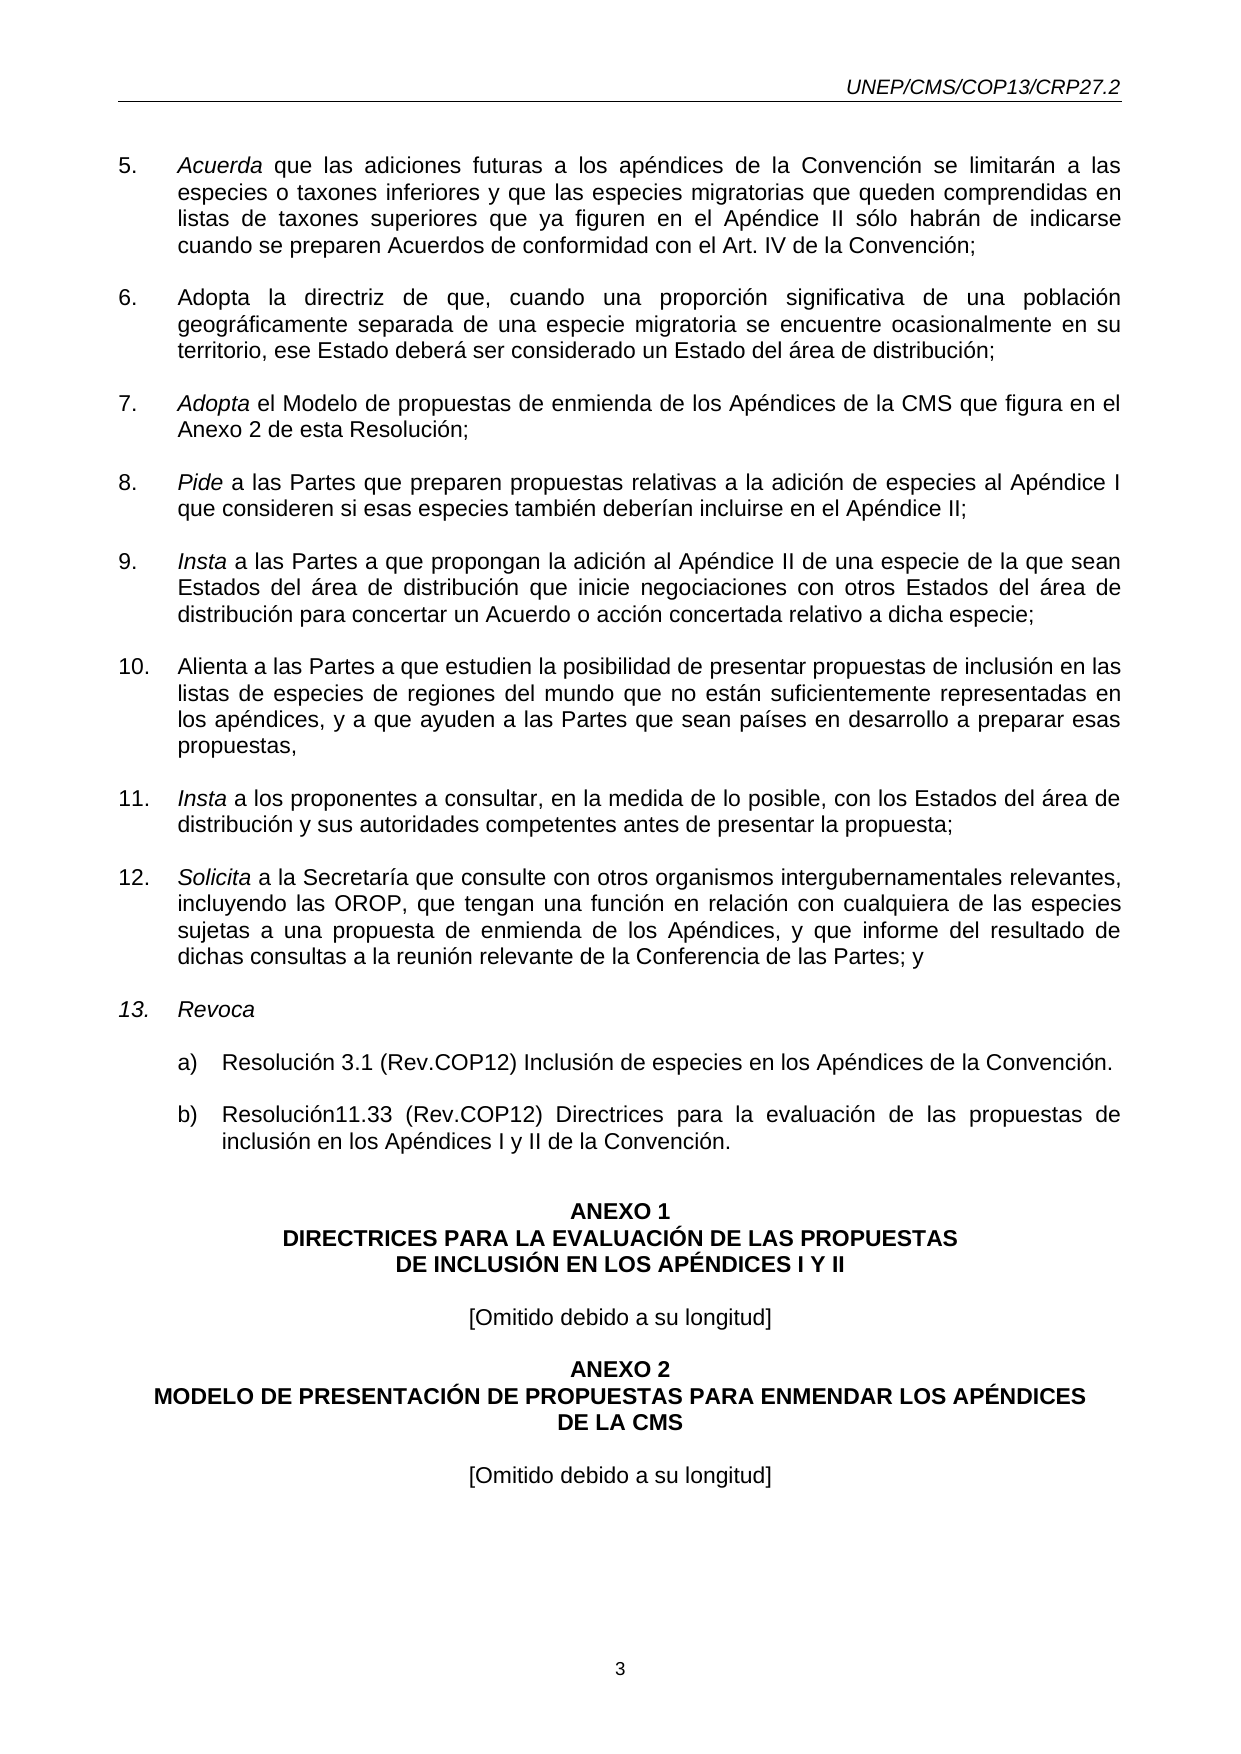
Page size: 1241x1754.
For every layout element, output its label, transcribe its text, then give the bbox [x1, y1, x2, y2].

text ANEXO 2 [118, 1356, 1122, 1383]
text DE LA CMS [118, 1409, 1122, 1435]
text DE INCLUSIÓN EN LOS APÉNDICES I Y II [118, 1251, 1122, 1277]
list Insta a los proponentes a consultar, en la medida de lo posible, con los Estados del área de distribución y sus autoridades competentes antes de presentar la propuesta; [118, 785, 1122, 838]
list Acuerda que las adiciones futuras a los apéndices de la Convención se limitarán a las especies o taxones inferiores y que las especies migratorias que queden comprendidas en listas de taxones superiores que ya figuren en el Apéndice II sólo habrán de indicarse cuando se preparen Acuerdos de conformidad con el Art. IV de la Convención; [118, 152, 1122, 258]
text DIRECTRICES PARA LA EVALUACIÓN DE LAS PROPUESTAS [118, 1224, 1122, 1251]
text ANEXO 1 [118, 1198, 1122, 1224]
list Resolución 3.1 (Rev.COP12) Inclusión de especies en los Apéndices de la Convención. [177, 1048, 1122, 1075]
list Adopta el Modelo de propuestas de enmienda de los Apéndices de la CMS que figura en el Anexo 2 de esta Resolución; [118, 390, 1122, 442]
text [Omitido debido a su longitud] [118, 1462, 1122, 1488]
text MODELO DE PRESENTACIÓN DE PROPUESTAS PARA ENMENDAR LOS APÉNDICES [118, 1383, 1122, 1409]
list Revoca [118, 996, 1122, 1022]
list Solicita a la Secretaría que consulte con otros organismos intergubernamentales relevantes, incluyendo las OROP, que tengan una función en relación con cualquiera de las especies sujetas a una propuesta de enmienda de los Apéndices, y que informe del resultado de dichas consultas a la reunión relevante de la Conferencia de las Partes; y [118, 864, 1122, 969]
text [Omitido debido a su longitud] [118, 1304, 1122, 1330]
list Alienta a las Partes a que estudien la posibilidad de presentar propuestas de inclusión en las listas de especies de regiones del mundo que no están suficientemente representadas en los apéndices, y a que ayuden a las Partes que sean países en desarrollo a preparar esas propuestas, [118, 653, 1122, 759]
list Adopta la directriz de que, cuando una proporción significativa de una población geográficamente separada de una especie migratoria se encuentre ocasionalmente en su territorio, ese Estado deberá ser considerado un Estado del área de distribución; [118, 284, 1122, 363]
list Insta a las Partes a que propongan la adición al Apéndice II de una especie de la que sean Estados del área de distribución que inicie negociaciones con otros Estados del área de distribución para concertar un Acuerdo o acción concertada relativo a dicha especie; [118, 548, 1122, 627]
list Pide a las Partes que preparen propuestas relativas a la adición de especies al Apéndice I que consideren si esas especies también deberían incluirse en el Apéndice II; [118, 469, 1122, 521]
list Resolución11.33 (Rev.COP12) Directrices para la evaluación de las propuestas de inclusión en los Apéndices I y II de la Convención. [177, 1101, 1122, 1154]
